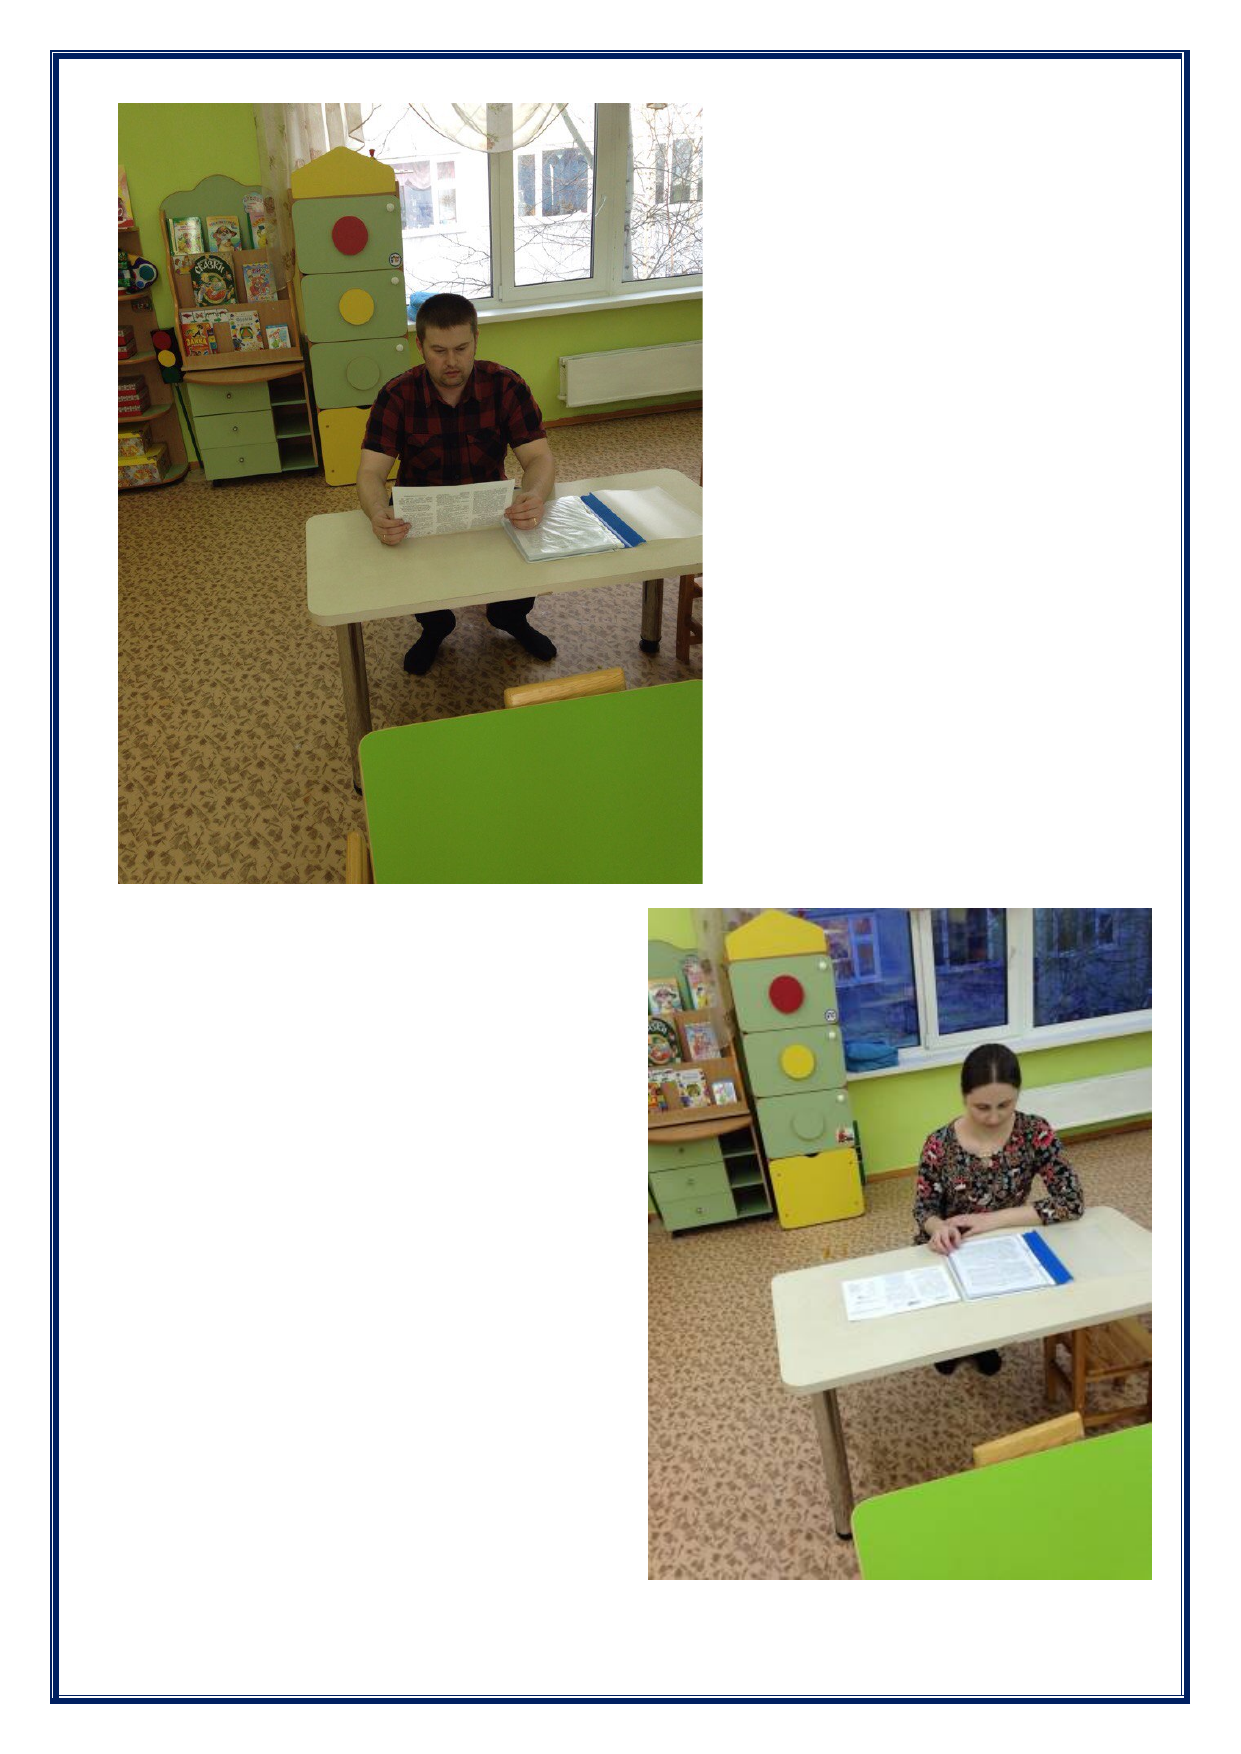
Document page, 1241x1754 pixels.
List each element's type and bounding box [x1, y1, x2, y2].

picture [648, 908, 1152, 1580]
picture [118, 103, 703, 884]
